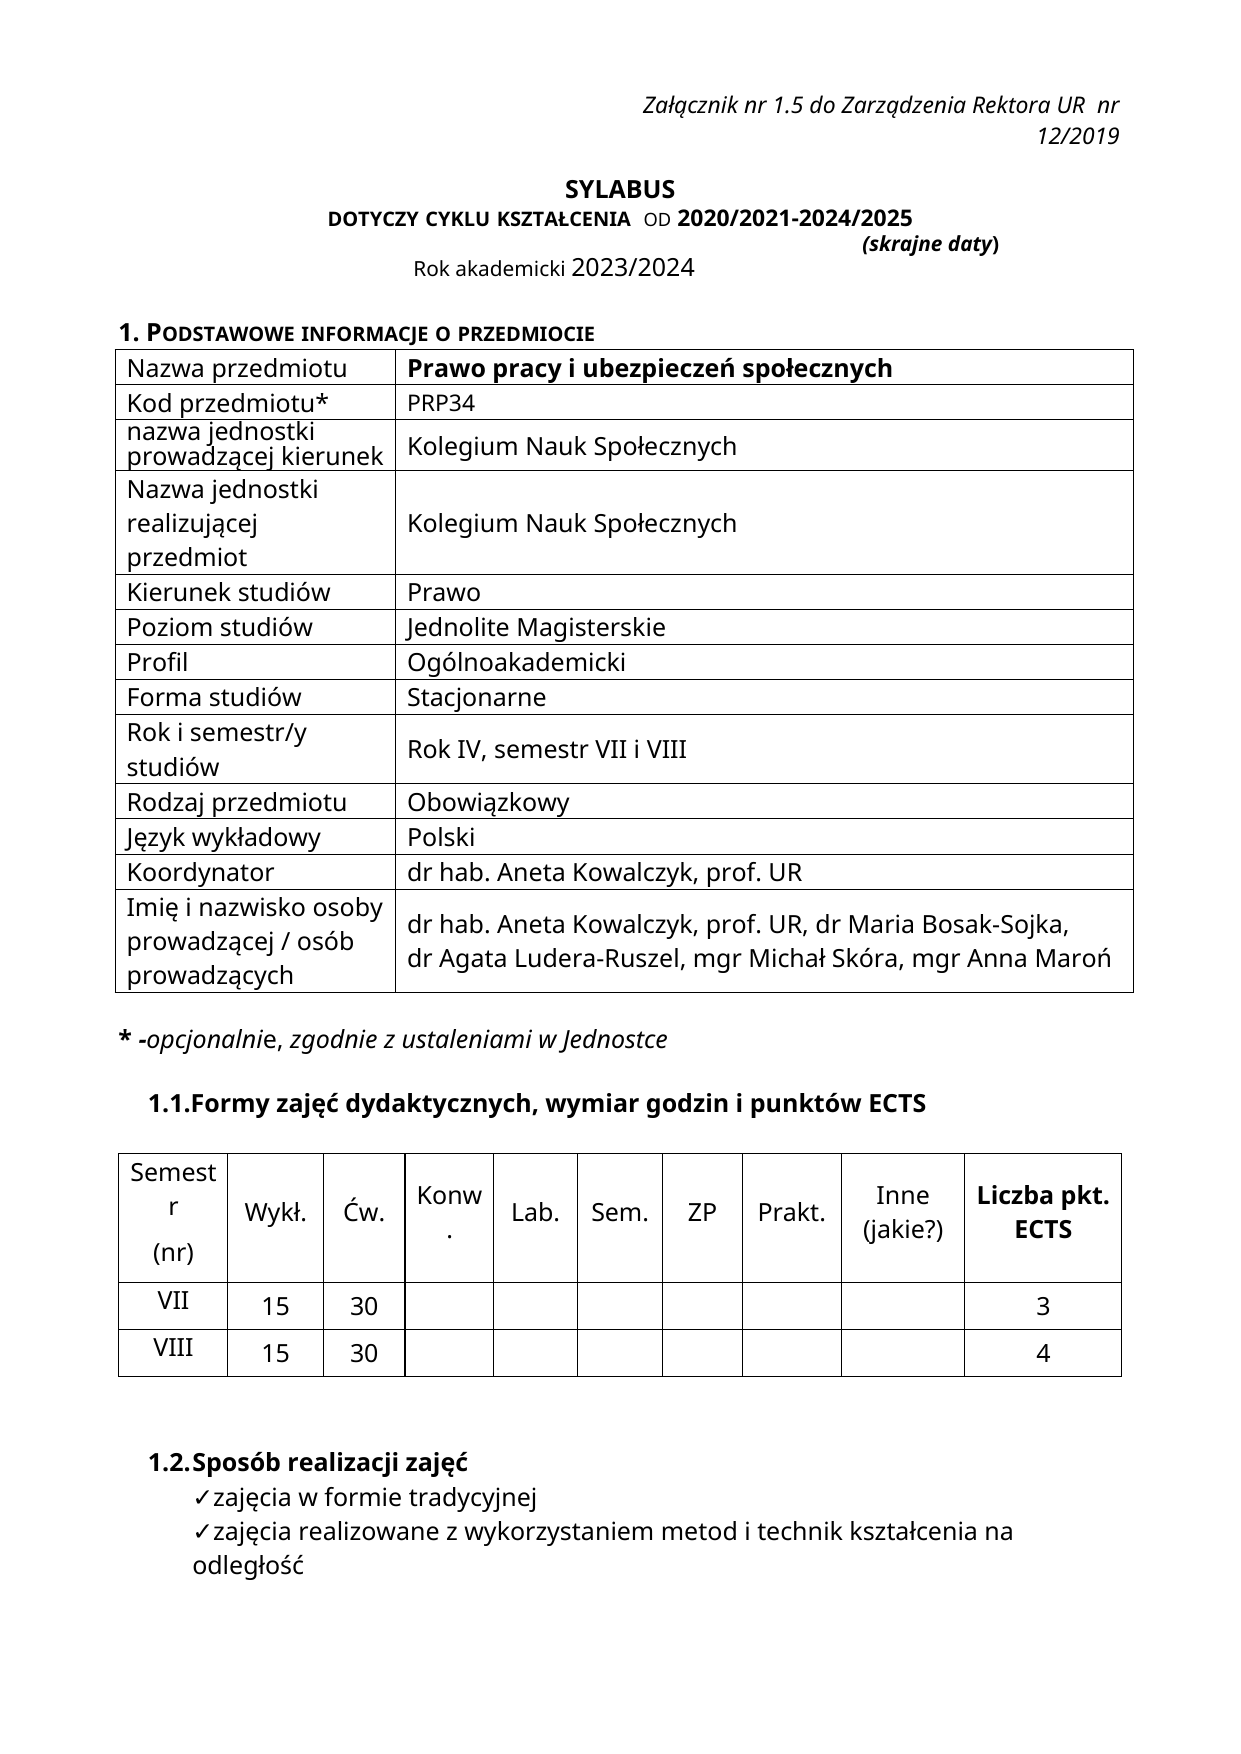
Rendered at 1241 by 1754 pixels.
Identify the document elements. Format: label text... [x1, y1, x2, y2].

table_cell Kod przedmiotu* [116, 385, 395, 419]
table_cell Forma studiów [116, 680, 395, 714]
table_header Ćw. [324, 1154, 404, 1282]
table_header Nazwa przedmiotu [116, 350, 395, 384]
table_cell Rodzaj przedmiotu [116, 784, 395, 818]
table_header Wykł. [228, 1154, 323, 1282]
table_cell VIII [119, 1330, 227, 1376]
table_cell 30 [324, 1330, 404, 1376]
table_cell Polski [396, 819, 1133, 853]
text Załącznik nr 1.5 do Zarządzenia Rektora UR nr 12/2019 [118, 89, 1122, 151]
table_cell Obowiązkowy [396, 784, 1133, 818]
text dotyczy cyklu kształcenia od 2020/2021-2024/2025 [118, 206, 1122, 231]
text ✓zajęcia realizowane z wykorzystaniem metod i technik kształcenia na odległość [192, 1513, 1122, 1581]
table_cell dr hab. Aneta Kowalczyk, prof. UR [396, 855, 1133, 888]
table_cell 15 [228, 1330, 323, 1376]
text * -opcjonalnie, zgodnie z ustaleniami w Jednostce [118, 1022, 1122, 1056]
table_cell Język wykładowy [116, 819, 395, 853]
table_cell 4 [965, 1330, 1121, 1376]
table_cell 3 [965, 1283, 1121, 1329]
table_header Liczba pkt. ECTS [965, 1154, 1121, 1282]
text (skrajne daty) [118, 231, 1122, 256]
table_cell [743, 1330, 841, 1376]
table_cell [578, 1330, 662, 1376]
table_cell [578, 1283, 662, 1329]
table_cell [663, 1330, 742, 1376]
table_cell Ogólnoakademicki [396, 645, 1133, 679]
table_header Semestr (nr) [119, 1154, 227, 1282]
text SYLABUS [118, 172, 1122, 206]
table_cell [494, 1283, 577, 1329]
table_cell [743, 1283, 841, 1329]
table_cell Stacjonarne [396, 680, 1133, 714]
table_cell Rok i semestr/y studiów [116, 715, 395, 783]
table_cell [406, 1283, 493, 1329]
table_header Lab. [494, 1154, 577, 1282]
table_header Prawo pracy i ubezpieczeń społecznych [396, 350, 1133, 384]
table_cell [842, 1283, 964, 1329]
table_cell Kolegium Nauk Społecznych [396, 420, 1133, 470]
table_header Sem. [578, 1154, 662, 1282]
text 1.1.Formy zajęć dydaktycznych, wymiar godzin i punktów ECTS [148, 1085, 1122, 1119]
table_cell Prawo [396, 575, 1133, 609]
table_cell Kolegium Nauk Społecznych [396, 471, 1133, 574]
table_cell [494, 1330, 577, 1376]
table_header Prakt. [743, 1154, 841, 1282]
table_cell Nazwa jednostki realizującej przedmiot [116, 471, 395, 574]
text ✓zajęcia w formie tradycyjnej [213, 1479, 1122, 1513]
table_cell [406, 1330, 493, 1376]
table_cell Profil [116, 645, 395, 679]
table_header ZP [663, 1154, 742, 1282]
table_cell 15 [228, 1283, 323, 1329]
table_cell [842, 1330, 964, 1376]
table_cell Rok IV, semestr VII i VIII [396, 715, 1133, 783]
table_cell VII [119, 1283, 227, 1329]
table_cell 30 [324, 1283, 404, 1329]
table_cell PRP34 [396, 385, 1133, 419]
table_cell [663, 1283, 742, 1329]
text 1.2. Sposób realizacji zajęć [148, 1445, 1122, 1479]
table_cell Kierunek studiów [116, 575, 395, 609]
table_cell Jednolite Magisterskie [396, 610, 1133, 644]
text 1. Podstawowe informacje o przedmiocie [118, 315, 1122, 349]
table_cell Koordynator [116, 855, 395, 888]
table_cell Poziom studiów [116, 610, 395, 644]
table_cell nazwa jednostki prowadzącej kierunek [116, 420, 395, 470]
table_cell Imię i nazwisko osoby prowadzącej / osób prowadzących [116, 890, 395, 992]
table_cell dr hab. Aneta Kowalczyk, prof. UR, dr Maria Bosak-Sojka, dr Agata Ludera-Ruszel, mgr Michał Skóra, mgr Anna Maroń [396, 890, 1133, 992]
text Rok akademicki 2023/2024 [118, 256, 1122, 281]
table_header Inne (jakie?) [842, 1154, 964, 1282]
table_header Konw. [406, 1154, 493, 1282]
